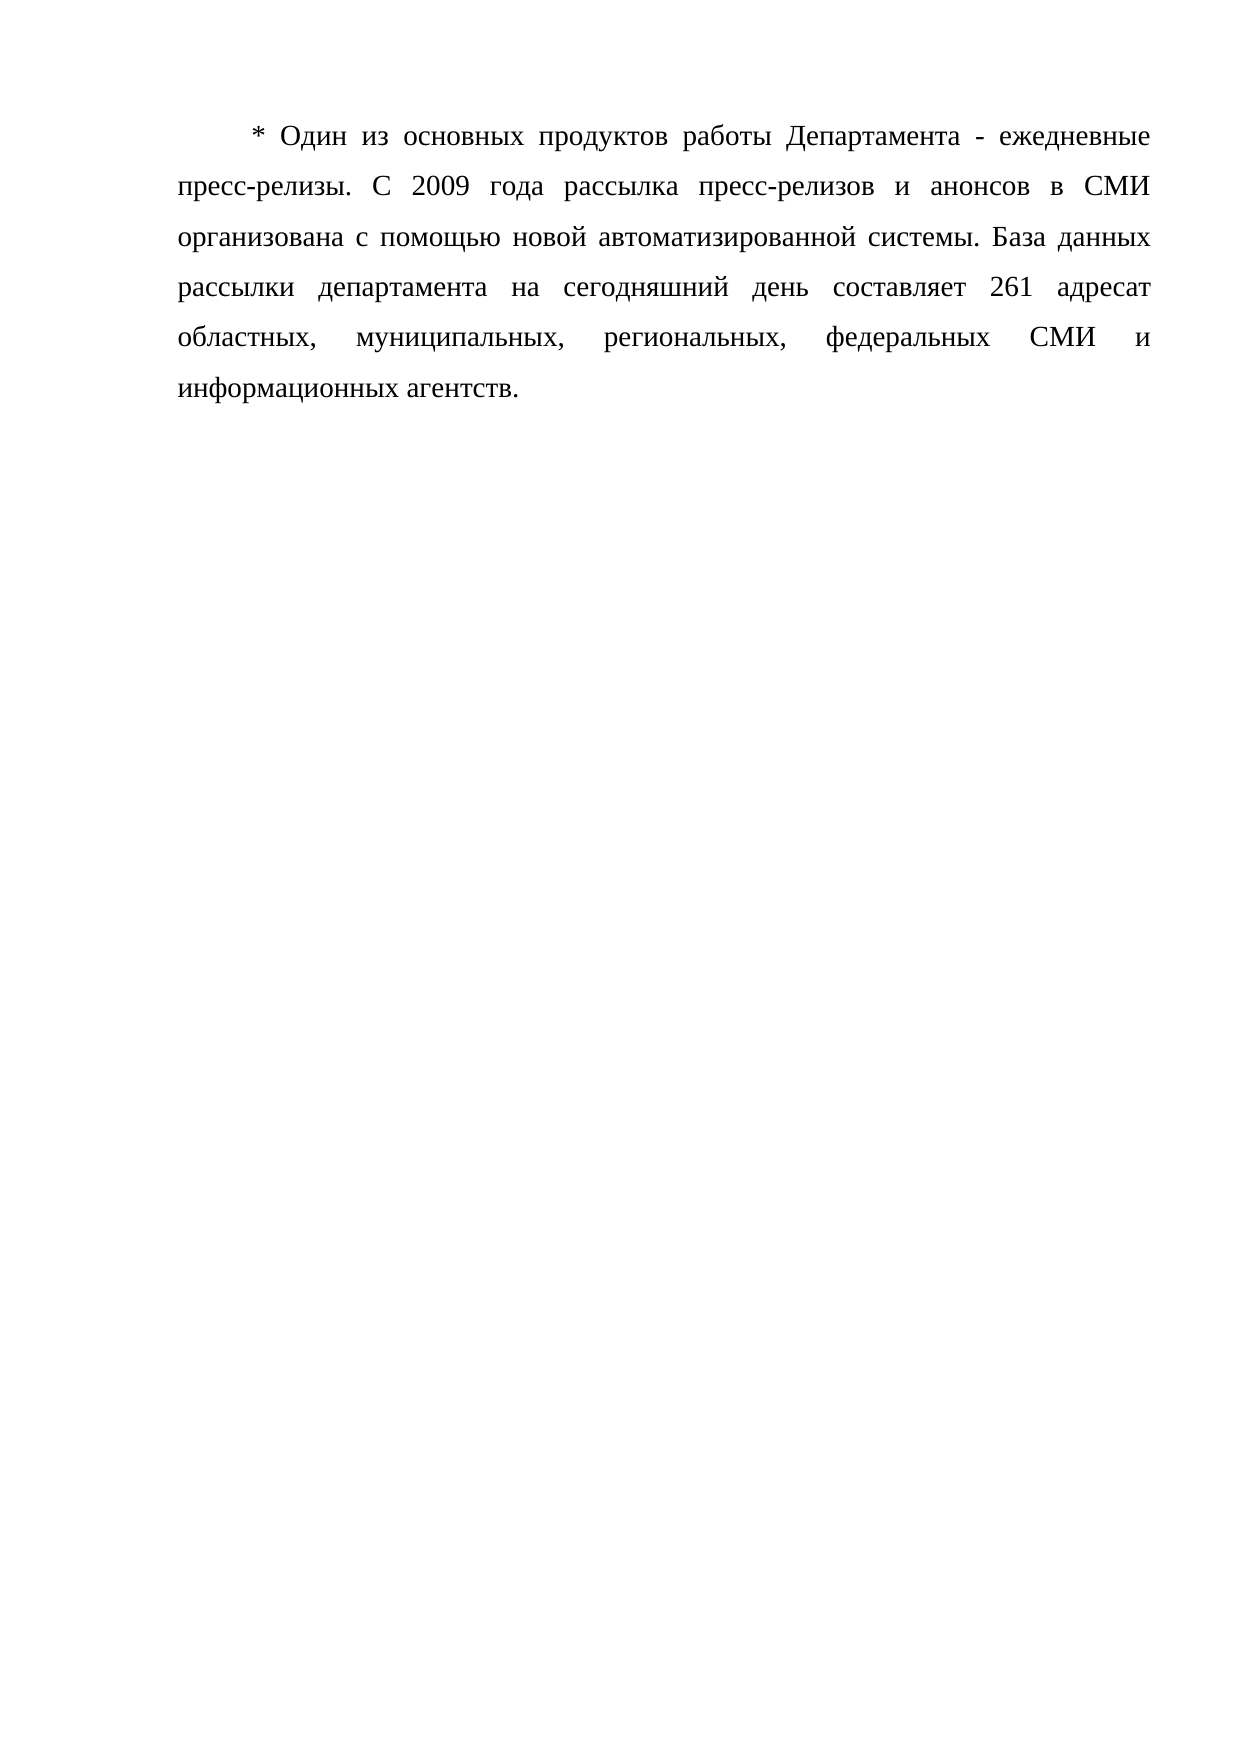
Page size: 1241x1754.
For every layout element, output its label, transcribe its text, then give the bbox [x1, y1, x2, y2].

text * Один из основных продуктов работы Департамента - ежедневные пресс-релизы. С 2009 года рассылка пресс-релизов и анонсов в СМИ организована с помощью новой автоматизированной системы. База данных рассылки департамента на сегодняшний день составляет 261 адресат областных, муниципальных, региональных, федеральных СМИ и информационных агентств. [177, 118, 1152, 403]
